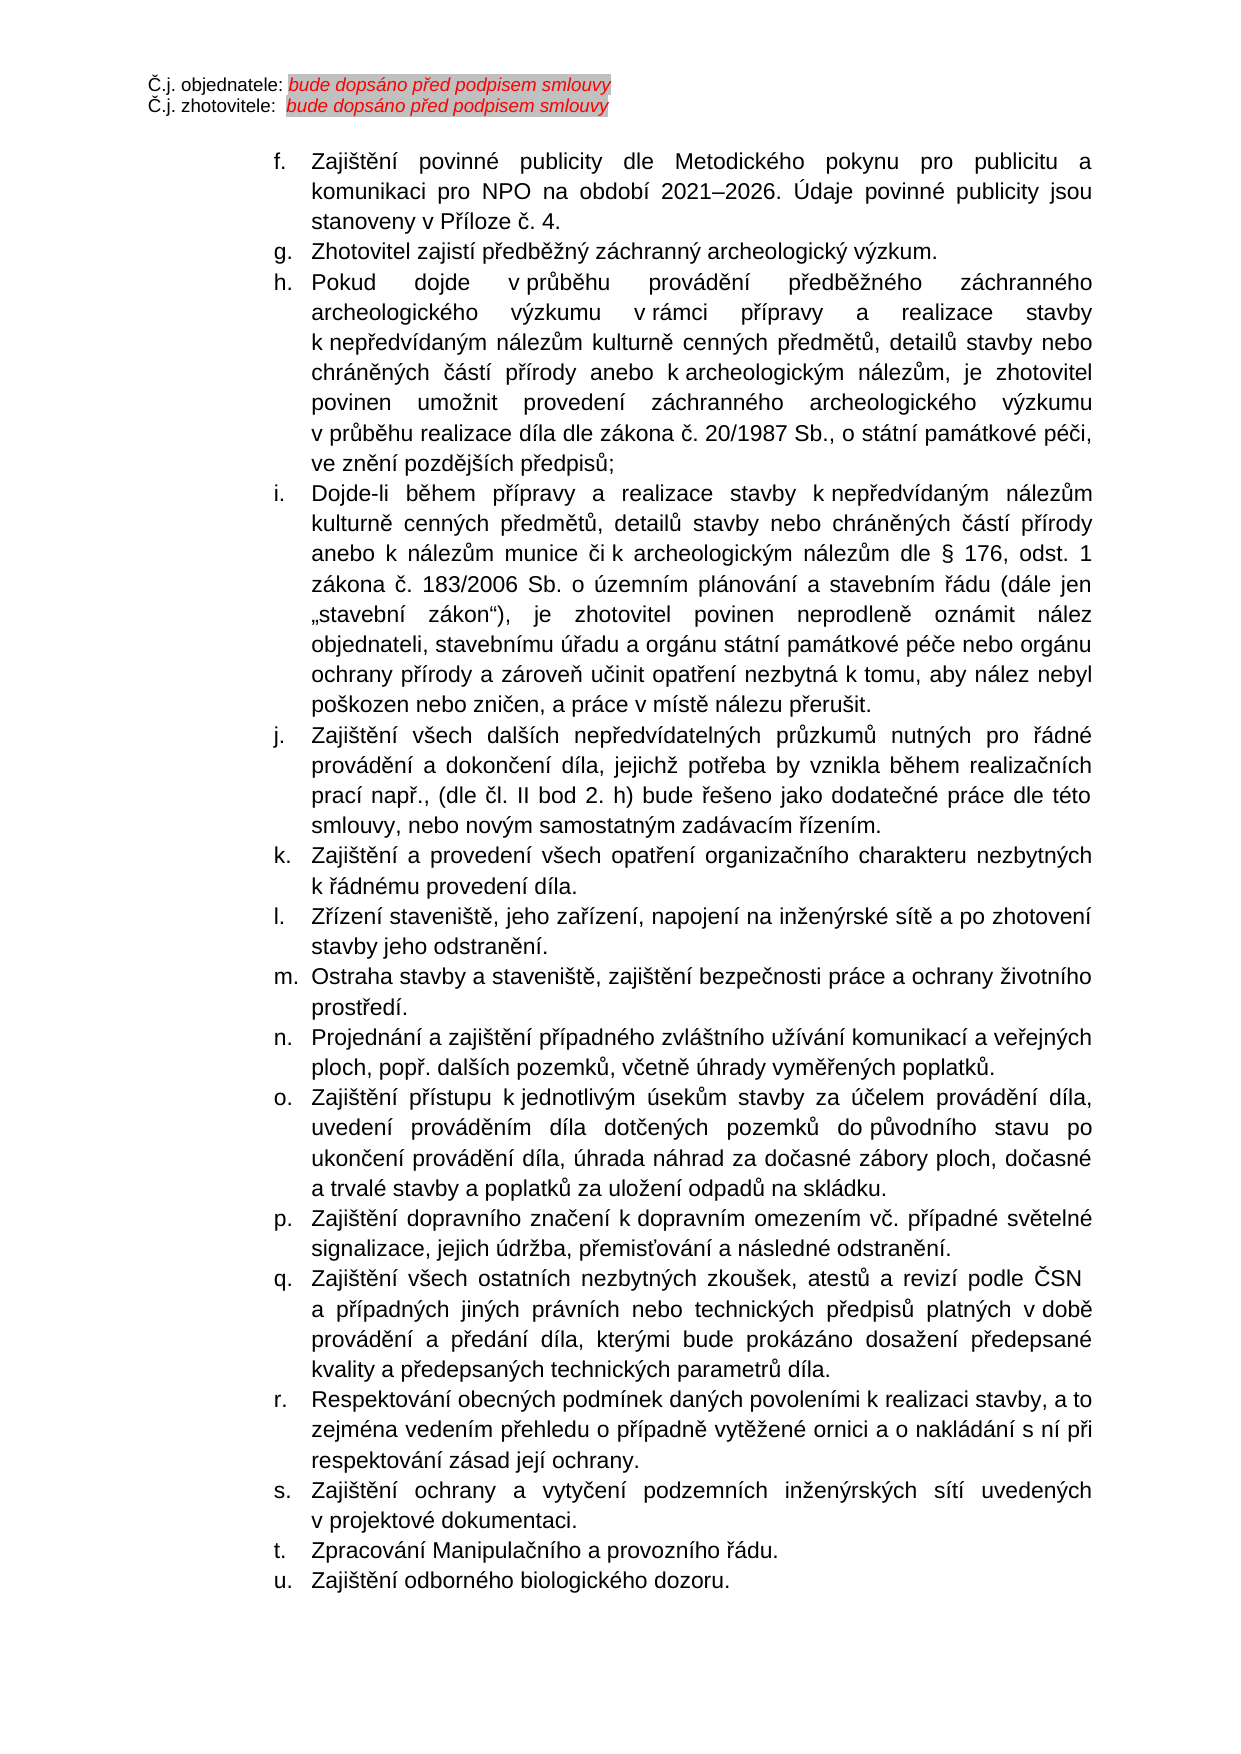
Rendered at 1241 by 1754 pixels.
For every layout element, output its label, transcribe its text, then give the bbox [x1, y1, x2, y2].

list Pokud dojde v průběhu provádění předběžného záchranného archeologického výzkumu v rámci přípravy a realizace stavby k nepředvídaným nálezům kulturně cenných předmětů, detailů stavby nebo chráněných částí přírody anebo k archeologickým nálezům, je zhotovitel povinen umožnit provedení záchranného archeologického výzkumu v průběhu realizace díla dle zákona č. 20/1987 Sb., o státní památkové péči, ve znění pozdějších předpisů; [274, 268, 1093, 476]
list Projednání a zajištění případného zvláštního užívání komunikací a veřejných ploch, popř. dalších pozemků, včetně úhrady vyměřených poplatků. [274, 1024, 1093, 1080]
list Respektování obecných podmínek daných povoleními k realizaci stavby, a to zejména vedením přehledu o případně vytěžené ornici a o nakládání s ní při respektování zásad její ochrany. [274, 1386, 1093, 1473]
list Zpracování Manipulačního a provozního řádu. [274, 1537, 1093, 1563]
list Zajištění všech dalších nepředvídatelných průzkumů nutných pro řádné provádění a dokončení díla, jejichž potřeba by vznikla během realizačních prací např., (dle čl. II bod 2. h) bude řešeno jako dodatečné práce dle této smlouvy, nebo novým samostatným zadávacím řízením. [274, 722, 1093, 838]
list Zajištění přístupu k jednotlivým úsekům stavby za účelem provádění díla, uvedení prováděním díla dotčených pozemků do původního stavu po ukončení provádění díla, úhrada náhrad za dočasné zábory ploch, dočasné a trvalé stavby a poplatků za uložení odpadů na skládku. [274, 1084, 1093, 1201]
list Zajištění ochrany a vytyčení podzemních inženýrských sítí uvedených v projektové dokumentaci. [274, 1477, 1093, 1533]
list Zajištění všech ostatních nezbytných zkoušek, atestů a revizí podle ČSN a případných jiných právních nebo technických předpisů platných v době provádění a předání díla, kterými bude prokázáno dosažení předepsané kvality a předepsaných technických parametrů díla. [274, 1265, 1093, 1382]
list Zajištění povinné publicity dle Metodického pokynu pro publicitu a komunikaci pro NPO na období 2021–2026. Údaje povinné publicity jsou stanoveny v Příloze č. 4. [274, 148, 1093, 234]
list Zřízení staveniště, jeho zařízení, napojení na inženýrské sítě a po zhotovení stavby jeho odstranění. [274, 903, 1093, 959]
list Ostraha stavby a staveniště, zajištění bezpečnosti práce a ochrany životního prostředí. [274, 963, 1093, 1020]
list Dojde-li během přípravy a realizace stavby k nepředvídaným nálezům kulturně cenných předmětů, detailů stavby nebo chráněných částí přírody anebo k nálezům munice či k archeologickým nálezům dle § 176, odst. 1 zákona č. 183/2006 Sb. o územním plánování a stavebním řádu (dále jen „stavební zákon“), je zhotovitel povinen neprodleně oznámit nález objednateli, stavebnímu úřadu a orgánu státní památkové péče nebo orgánu ochrany přírody a zároveň učinit opatření nezbytná k tomu, aby nález nebyl poškozen nebo zničen, a práce v místě nálezu přerušit. [274, 480, 1093, 718]
list Zajištění odborného biologického dozoru. [274, 1567, 1093, 1594]
list Zajištění a provedení všech opatření organizačního charakteru nezbytných k řádnému provedení díla. [274, 842, 1093, 899]
list Zajištění dopravního značení k dopravním omezením vč. případné světelné signalizace, jejich údržba, přemisťování a následné odstranění. [274, 1205, 1093, 1261]
list Zhotovitel zajistí předběžný záchranný archeologický výzkum. [274, 238, 1093, 264]
